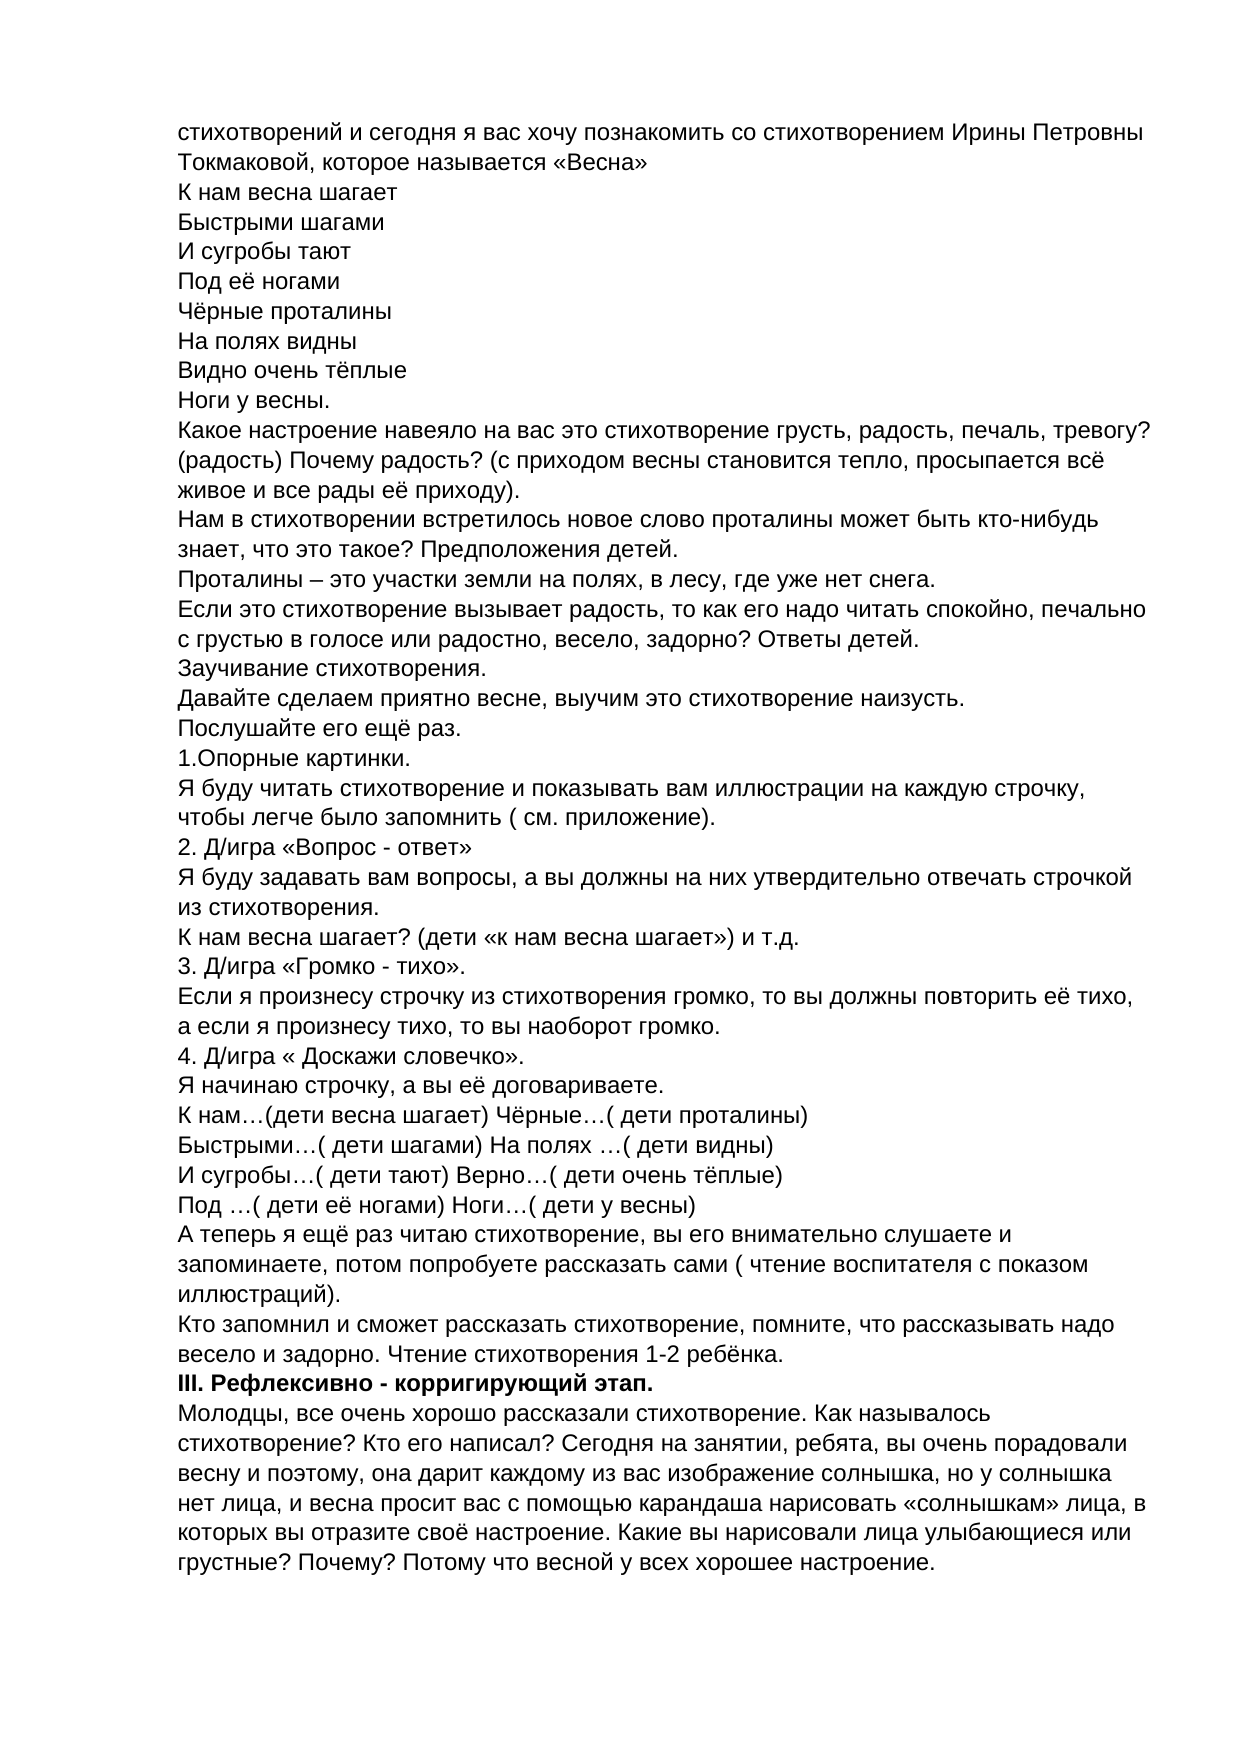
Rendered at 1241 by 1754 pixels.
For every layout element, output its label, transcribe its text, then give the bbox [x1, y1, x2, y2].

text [177, 118, 1152, 416]
